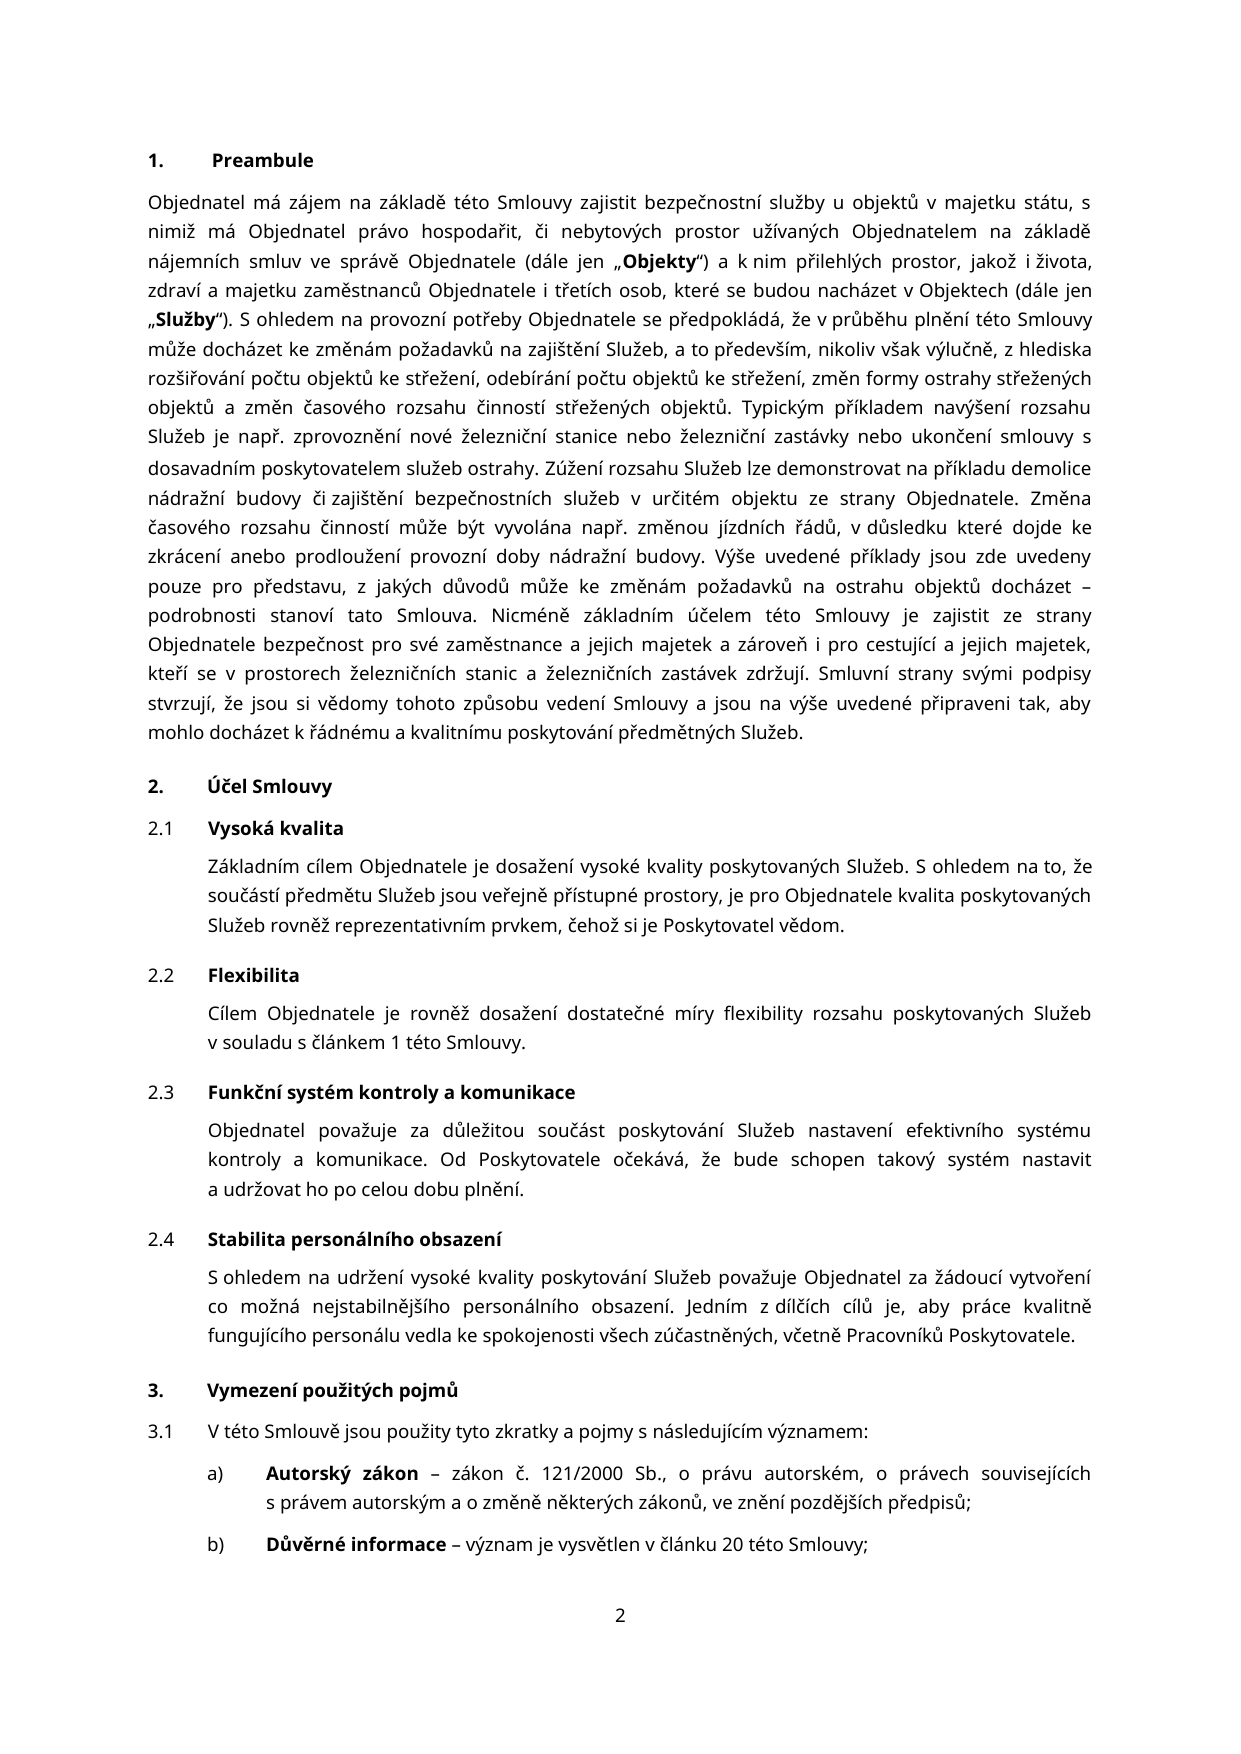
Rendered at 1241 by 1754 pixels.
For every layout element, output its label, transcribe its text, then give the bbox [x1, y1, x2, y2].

subtitle Účel Smlouvy [148, 773, 1092, 799]
text Objednatel má zájem na základě této Smlouvy zajistit bezpečnostní služby u objektů v majetku státu, s nimiž má Objednatel právo hospodařit, či nebytových prostor užívaných Objednatelem na základě nájemních smluv ve správě Objednatele (dále jen „Objekty“) a k nim přilehlých prostor, jakož i života, zdraví a majetku zaměstnanců Objednatele i třetích osob, které se budou nacházet v Objektech (dále jen „Služby“). S ohledem na provozní potřeby Objednatele se předpokládá, že v průběhu plnění této Smlouvy může docházet ke změnám požadavků na zajištění Služeb, a to především, nikoliv však výlučně, z hlediska rozšiřování počtu objektů ke střežení, odebírání počtu objektů ke střežení, změn formy ostrahy střežených objektů a změn časového rozsahu činností střežených objektů. Typickým příkladem navýšení rozsahu Služeb je např. zprovoznění nové železniční stanice nebo železniční zastávky nebo ukončení smlouvy s dosavadním poskytovatelem služeb ostrahy. Zúžení rozsahu Služeb lze demonstrovat na příkladu demolice nádražní budovy či zajištění bezpečnostních služeb v určitém objektu ze strany Objednatele. Změna časového rozsahu činností může být vyvolána např. změnou jízdních řádů, v důsledku které dojde ke zkrácení anebo prodloužení provozní doby nádražní budovy. Výše uvedené příklady jsou zde uvedeny pouze pro představu, z jakých důvodů může ke změnám požadavků na ostrahu objektů docházet – podrobnosti stanoví tato Smlouva. Nicméně základním účelem této Smlouvy je zajistit ze strany Objednatele bezpečnost pro své zaměstnance a jejich majetek a zároveň i pro cestující a jejich majetek, kteří se v prostorech železničních stanic a železničních zastávek zdržují. Smluvní strany svými podpisy stvrzují, že jsou si vědomy tohoto způsobu vedení Smlouvy a jsou na výše uvedené připraveni tak, aby mohlo docházet k řádnému a kvalitnímu poskytování předmětných Služeb. [148, 189, 1092, 745]
subtitle Stabilita personálního obsazení [148, 1226, 1092, 1252]
subtitle Vysoká kvalita [148, 815, 1092, 841]
subtitle Funkční systém kontroly a komunikace [148, 1079, 1092, 1105]
list Důvěrné informace – význam je vysvětlen v článku 20 této Smlouvy; [207, 1531, 1092, 1557]
subtitle Cílem Objednatele je rovněž dosažení dostatečné míry flexibility rozsahu poskytovaných Služeb v souladu s článkem 1 této Smlouvy. [208, 1000, 1092, 1055]
subtitle Flexibilita [148, 962, 1092, 987]
list Autorský zákon – zákon č. 121/2000 Sb., o právu autorském, o právech souvisejících s právem autorským a o změně některých zákonů, ve znění pozdějších předpisů; [207, 1460, 1092, 1515]
subtitle Objednatel považuje za důležitou součást poskytování Služeb nastavení efektivního systému kontroly a komunikace. Od Poskytovatele očekává, že bude schopen takový systém nastavit a udržovat ho po celou dobu plnění. [208, 1117, 1092, 1201]
subtitle V této Smlouvě jsou použity tyto zkratky a pojmy s následujícím významem: [148, 1419, 1092, 1444]
subtitle Vymezení použitých pojmů [148, 1377, 1092, 1402]
subtitle S ohledem na udržení vysoké kvality poskytování Služeb považuje Objednatel za žádoucí vytvoření co možná nejstabilnějšího personálního obsazení. Jedním z dílčích cílů je, aby práce kvalitně fungujícího personálu vedla ke spokojenosti všech zúčastněných, včetně Pracovníků Poskytovatele. [208, 1264, 1092, 1348]
subtitle Základním cílem Objednatele je dosažení vysoké kvality poskytovaných Služeb. S ohledem na to, že součástí předmětu Služeb jsou veřejně přístupné prostory, je pro Objednatele kvalita poskytovaných Služeb rovněž reprezentativním prvkem, čehož si je Poskytovatel vědom. [208, 853, 1092, 937]
subtitle Preambule [148, 148, 1092, 173]
